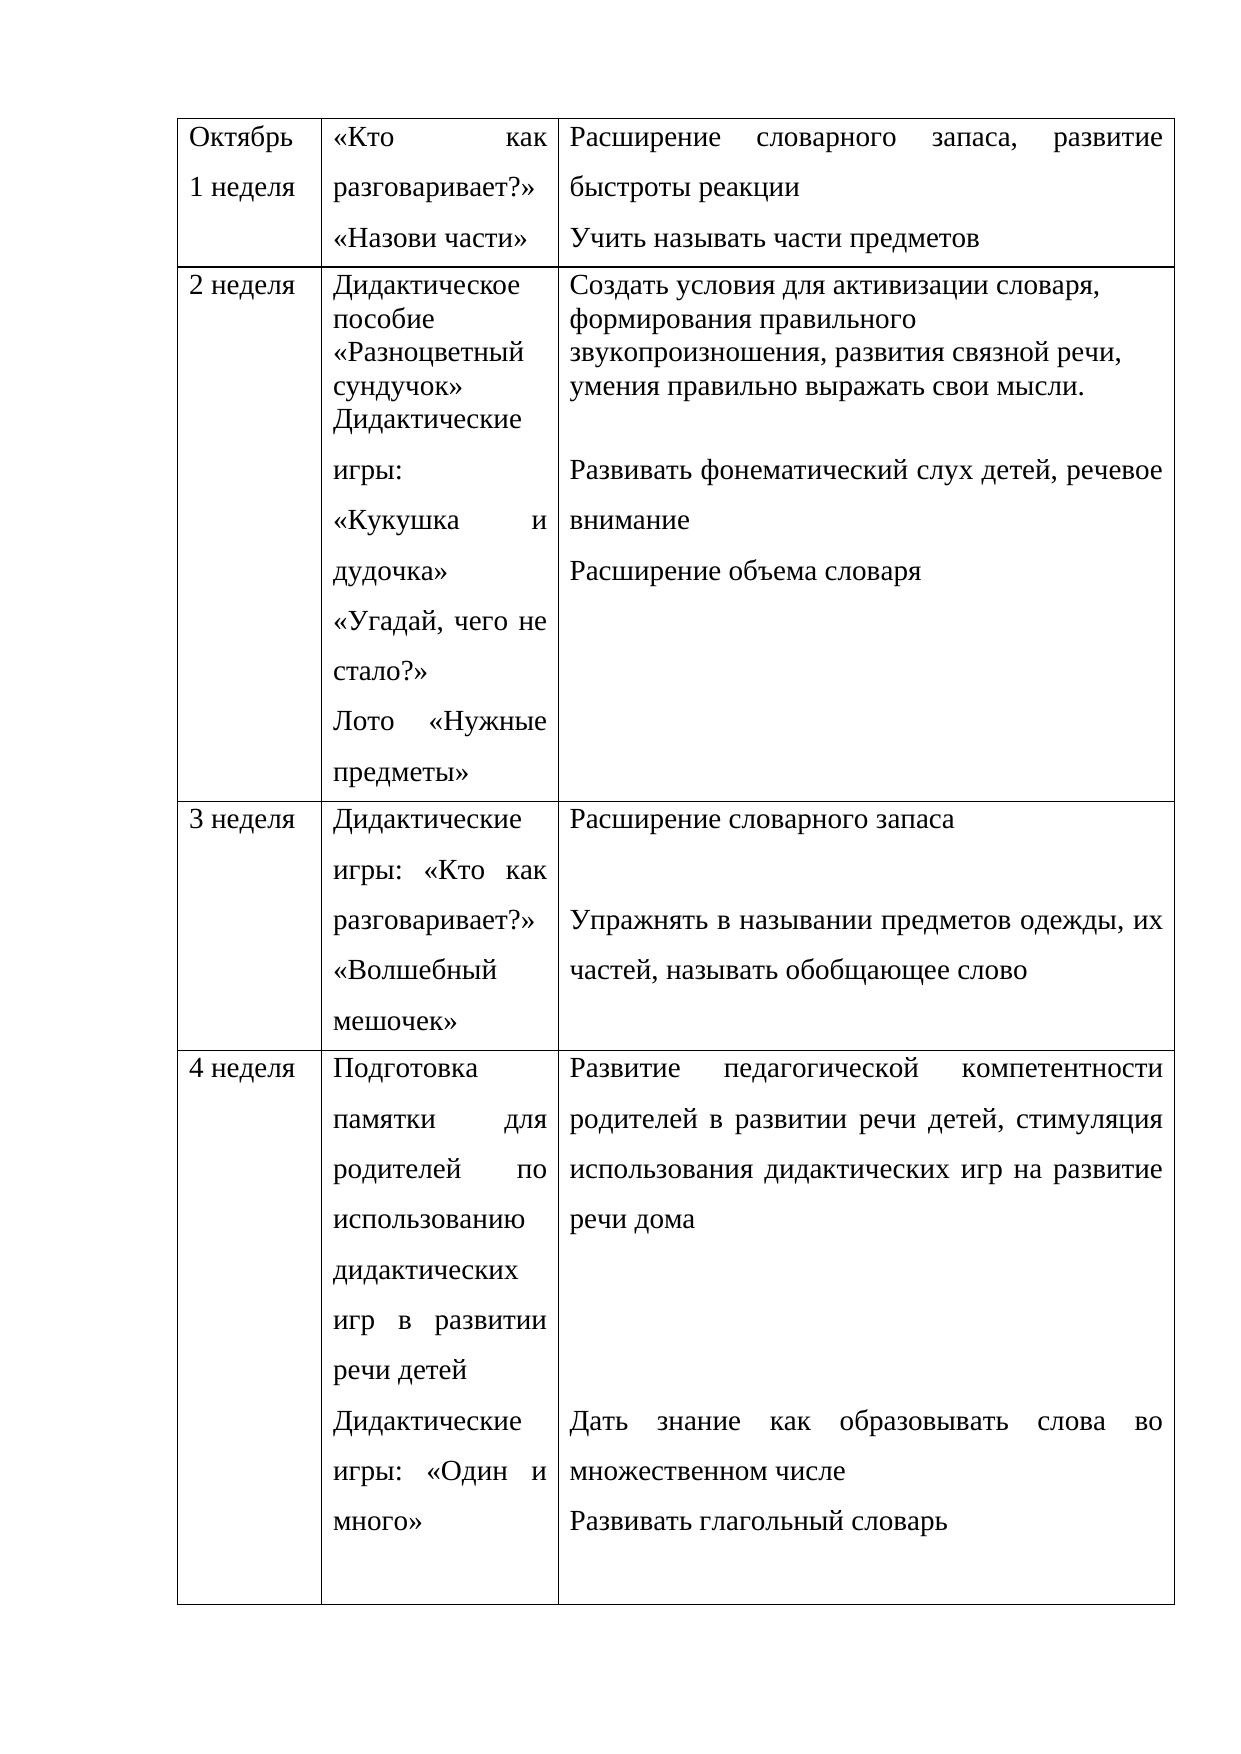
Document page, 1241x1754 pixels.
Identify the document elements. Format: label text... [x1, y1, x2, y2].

table_cell Октябрь 1 неделя [178, 119, 321, 266]
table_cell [322, 1051, 558, 1604]
table_cell Дидактические игры: «Кто как разговаривает?» «Волшебный мешочек» [322, 802, 558, 1049]
table_cell 4 неделя [178, 1051, 321, 1604]
table_cell Создать условия для активизации словаря, формирования правильного звукопроизношения, развития связной речи, умения правильно выражать свои мысли. Развивать фонематический слух детей, речевое внимание Расширение объема словаря [559, 268, 1174, 801]
table_cell Расширение словарного запаса Упражнять в назывании предметов одежды, их частей, называть обобщающее слово [559, 802, 1174, 1049]
table_cell 2 неделя [178, 268, 321, 801]
table_cell Расширение словарного запаса, развитие быстроты реакции Учить называть части предметов [559, 119, 1174, 266]
table_cell «Кто как разговаривает?» «Назови части» [322, 119, 558, 266]
table_cell Дидактическое пособие «Разноцветный сундучок» Дидактические игры: «Кукушка и дудочка» «Угадай, чего не стало?» Лото «Нужные предметы» [322, 268, 558, 801]
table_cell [559, 1051, 1174, 1604]
table_cell 3 неделя [178, 802, 321, 1049]
